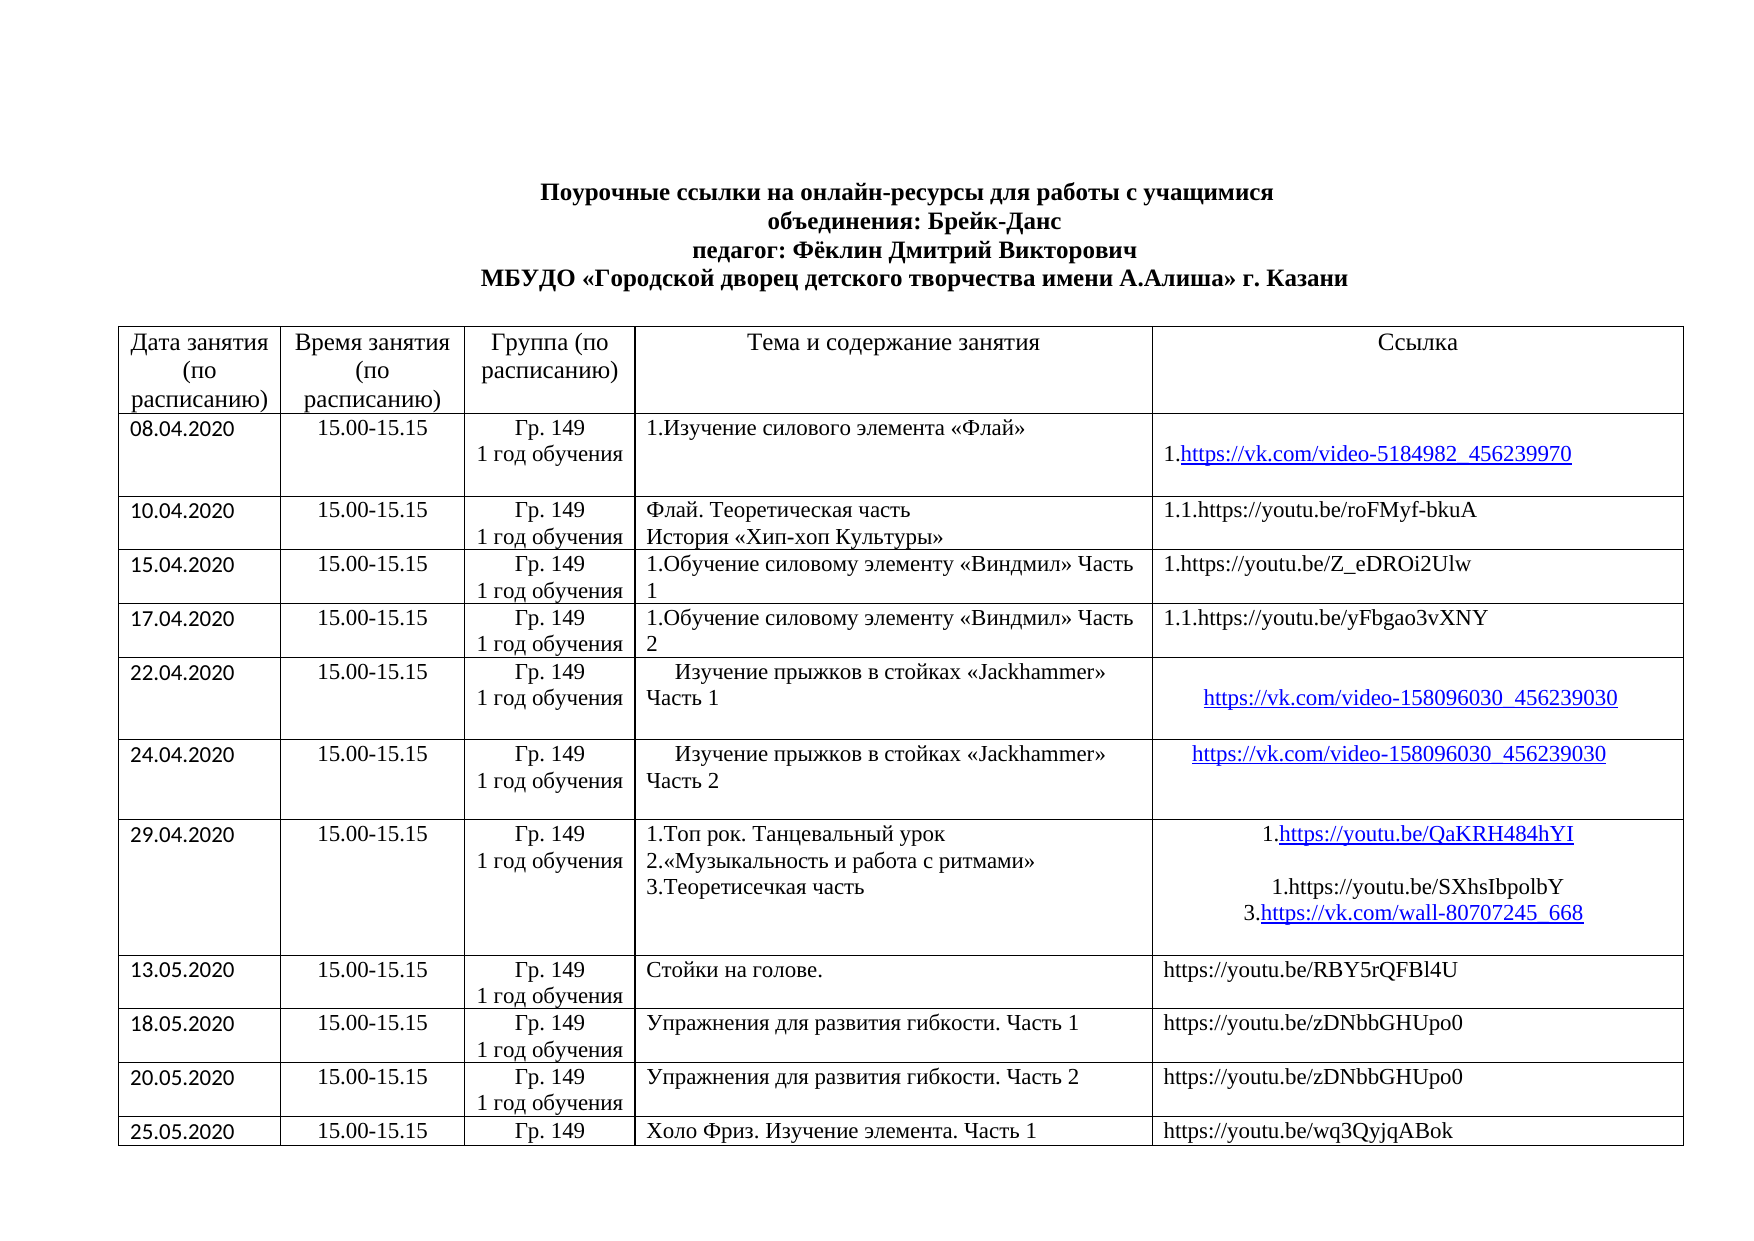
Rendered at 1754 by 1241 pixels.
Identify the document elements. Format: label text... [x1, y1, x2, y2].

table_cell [1153, 1117, 1683, 1145]
table_header Время занятия (по расписанию) [281, 327, 464, 413]
table_cell 20.05.2020 [119, 1063, 280, 1116]
table_header Ссылка [1153, 327, 1683, 413]
table_cell 1.Обучение силовому элементу «Виндмил» Часть 1 [636, 550, 1152, 603]
table_cell 15.00-15.15 [281, 740, 464, 819]
table_cell 08.04.2020 [119, 414, 280, 496]
table_cell Гр. 149 1 год обучения [465, 740, 634, 819]
table_cell Стойки на голове. [636, 956, 1152, 1008]
text МБУДО «Городской дворец детского творчества имени А.Алиша» г. Казани [118, 263, 1636, 292]
table_cell 24.04.2020 [119, 740, 280, 819]
table_cell https://vk.com/video-158096030_456239030 [1153, 740, 1683, 819]
table_cell Упражнения для развития гибкости. Часть 1 [636, 1009, 1152, 1062]
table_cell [636, 1117, 1152, 1145]
table_cell 15.00-15.15 [281, 604, 464, 657]
table_cell 15.00-15.15 [281, 550, 464, 603]
table_cell https://vk.com/video-158096030_456239030 [1153, 658, 1683, 739]
table_cell https://youtu.be/RBY5rQFBl4U [1153, 956, 1683, 1008]
table_cell 15.04.2020 [119, 550, 280, 603]
text педагог: Фёклин Дмитрий Викторович [118, 235, 1636, 263]
table_cell 1.Обучение силовому элементу «Виндмил» Часть 2 [636, 604, 1152, 657]
table_cell Гр. 149 1 год обучения [465, 956, 634, 1008]
table_cell Гр. 149 1 год обучения [465, 414, 634, 496]
table_cell 25.05.2020 [119, 1117, 280, 1145]
table_cell 22.04.2020 [119, 658, 280, 739]
table_cell 1.https://vk.com/video-5184982_456239970 [1153, 414, 1683, 496]
table_header Дата занятия (по расписанию) [119, 327, 280, 413]
table_cell 13.05.2020 [119, 956, 280, 1008]
table_cell Гр. 149 1 год обучения [465, 820, 634, 954]
table_cell https://youtu.be/zDNbbGHUpo0 [1153, 1063, 1683, 1116]
table_cell Гр. 149 1 год обучения [465, 658, 634, 739]
table_cell Гр. 149 1 год обучения [465, 550, 634, 603]
table_cell 18.05.2020 [119, 1009, 280, 1062]
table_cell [465, 1117, 634, 1145]
table_header Тема и содержание занятия [636, 327, 1152, 413]
table_cell 15.00-15.15 [281, 956, 464, 1008]
table_cell Гр. 149 1 год обучения [465, 497, 634, 549]
table_cell 15.00-15.15 [281, 497, 464, 549]
table_cell 29.04.2020 [119, 820, 280, 954]
table_cell Изучение прыжков в стойках «Jackhammer» Часть 2 [636, 740, 1152, 819]
table_cell 15.00-15.15 [281, 1009, 464, 1062]
table_cell 15.00-15.15 [281, 1063, 464, 1116]
table_cell https://youtu.be/zDNbbGHUpo0 [1153, 1009, 1683, 1062]
table_cell Гр. 149 1 год обучения [465, 1063, 634, 1116]
table_cell 17.04.2020 [119, 604, 280, 657]
table_cell Гр. 149 1 год обучения [465, 1009, 634, 1062]
table_cell Гр. 149 1 год обучения [465, 604, 634, 657]
table_cell 1.1.https://youtu.be/roFMyf-bkuA [1153, 497, 1683, 549]
table_cell 15.00-15.15 [281, 820, 464, 954]
table_cell 10.04.2020 [119, 497, 280, 549]
table_header Группа (по расписанию) [465, 327, 634, 413]
table_cell 1.1.https://youtu.be/yFbgao3vXNY [1153, 604, 1683, 657]
table_cell 1.https://youtu.be/Z_eDROi2Ulw [1153, 550, 1683, 603]
table_cell 1.Топ рок. Танцевальный урок 2.«Музыкальность и работа с ритмами» 3.Теоретисечкая часть [636, 820, 1152, 954]
table_cell 15.00-15.15 [281, 1117, 464, 1145]
table_cell Изучение прыжков в стойках «Jackhammer» Часть 1 [636, 658, 1152, 739]
table_cell 15.00-15.15 [281, 414, 464, 496]
table_cell 1.https://youtu.be/QaKRH484hYI 1.https://youtu.be/SXhsIbpolbY 3.https://vk.com/wall-80707245_668 [1153, 820, 1683, 954]
text Поурочные ссылки на онлайн-ресурсы для работы с учащимися [103, 177, 1636, 206]
table_cell 15.00-15.15 [281, 658, 464, 739]
table_cell Флай. Теоретическая часть История «Хип-хоп Культуры» [636, 497, 1152, 549]
text объединения: Брейк-Данс [118, 206, 1636, 235]
table_cell 1.Изучение силового элемента «Флай» [636, 414, 1152, 496]
table_cell Упражнения для развития гибкости. Часть 2 [636, 1063, 1152, 1116]
